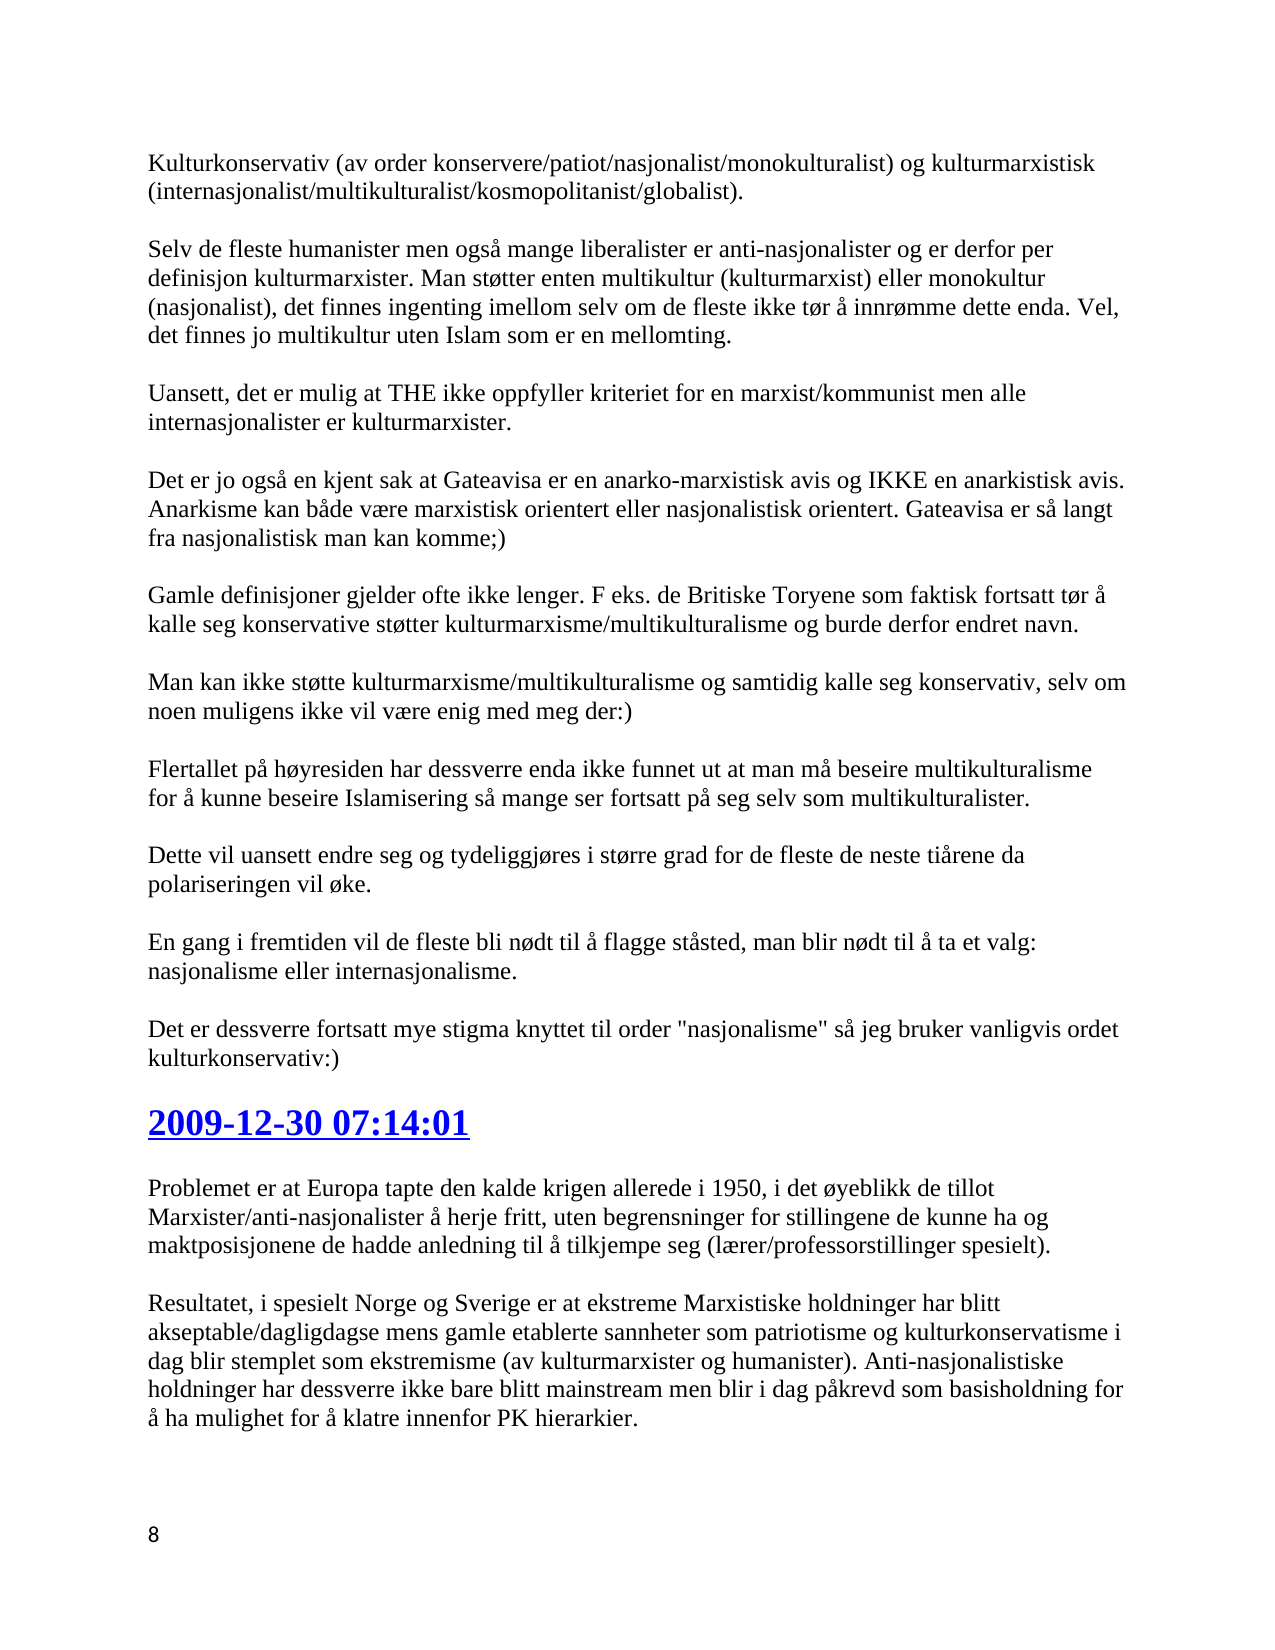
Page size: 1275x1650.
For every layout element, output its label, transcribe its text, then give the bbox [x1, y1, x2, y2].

text Man kan ikke støtte kulturmarxisme/multikulturalisme og samtidig kalle seg konservativ, selv om noen muligens ikke vil være enig med meg der:) [148, 667, 1127, 725]
text 2009-12-30 07:14:01 [148, 1101, 1127, 1144]
text Gamle definisjoner gjelder ofte ikke lenger. F eks. de Britiske Toryene som faktisk fortsatt tør å kalle seg konservative støtter kulturmarxisme/multikulturalisme og burde derfor endret navn. [148, 581, 1127, 638]
text Dette vil uansett endre seg og tydeliggjøres i større grad for de fleste de neste tiårene da polariseringen vil øke. [148, 841, 1127, 898]
text Det er jo også en kjent sak at Gateavisa er en anarko-marxistisk avis og IKKE en anarkistisk avis. Anarkisme kan både være marxistisk orientert eller nasjonalistisk orientert. Gateavisa er så langt fra nasjonalistisk man kan komme;) [148, 465, 1127, 551]
text Uansett, det er mulig at THE ikke oppfyller kriteriet for en marxist/kommunist men alle internasjonalister er kulturmarxister. [148, 378, 1127, 436]
text Kulturkonservativ (av order konservere/patiot/nasjonalist/monokulturalist) og kulturmarxistisk (internasjonalist/multikulturalist/kosmopolitanist/globalist). [148, 148, 1127, 205]
text Resultatet, i spesielt Norge og Sverige er at ekstreme Marxistiske holdninger har blitt akseptable/dagligdagse mens gamle etablerte sannheter som patriotisme og kulturkonservatisme i dag blir stemplet som ekstremisme (av kulturmarxister og humanister). Anti-nasjonalistiske holdninger har dessverre ikke bare blitt mainstream men blir i dag påkrevd som basisholdning for å ha mulighet for å klatre innenfor PK hierarkier. [148, 1288, 1127, 1432]
text Det er dessverre fortsatt mye stigma knyttet til order "nasjonalisme" så jeg bruker vanligvis ordet kulturkonservativ:) [148, 1014, 1127, 1071]
text Selv de fleste humanister men også mange liberalister er anti-nasjonalister og er derfor per definisjon kulturmarxister. Man støtter enten multikultur (kulturmarxist) eller monokultur (nasjonalist), det finnes ingenting imellom selv om de fleste ikke tør å innrømme dette enda. Vel, det finnes jo multikultur uten Islam som er en mellomting. [148, 234, 1127, 349]
text En gang i fremtiden vil de fleste bli nødt til å flagge ståsted, man blir nødt til å ta et valg: nasjonalisme eller internasjonalisme. [148, 927, 1127, 985]
text Flertallet på høyresiden har dessverre enda ikke funnet ut at man må beseire multikulturalisme for å kunne beseire Islamisering så mange ser fortsatt på seg selv som multikulturalister. [148, 754, 1127, 811]
text Problemet er at Europa tapte den kalde krigen allerede i 1950, i det øyeblikk de tillot Marxister/anti-nasjonalister å herje fritt, uten begrensninger for stillingene de kunne ha og maktposisjonene de hadde anledning til å tilkjempe seg (lærer/professorstillinger spesielt). [148, 1173, 1127, 1259]
